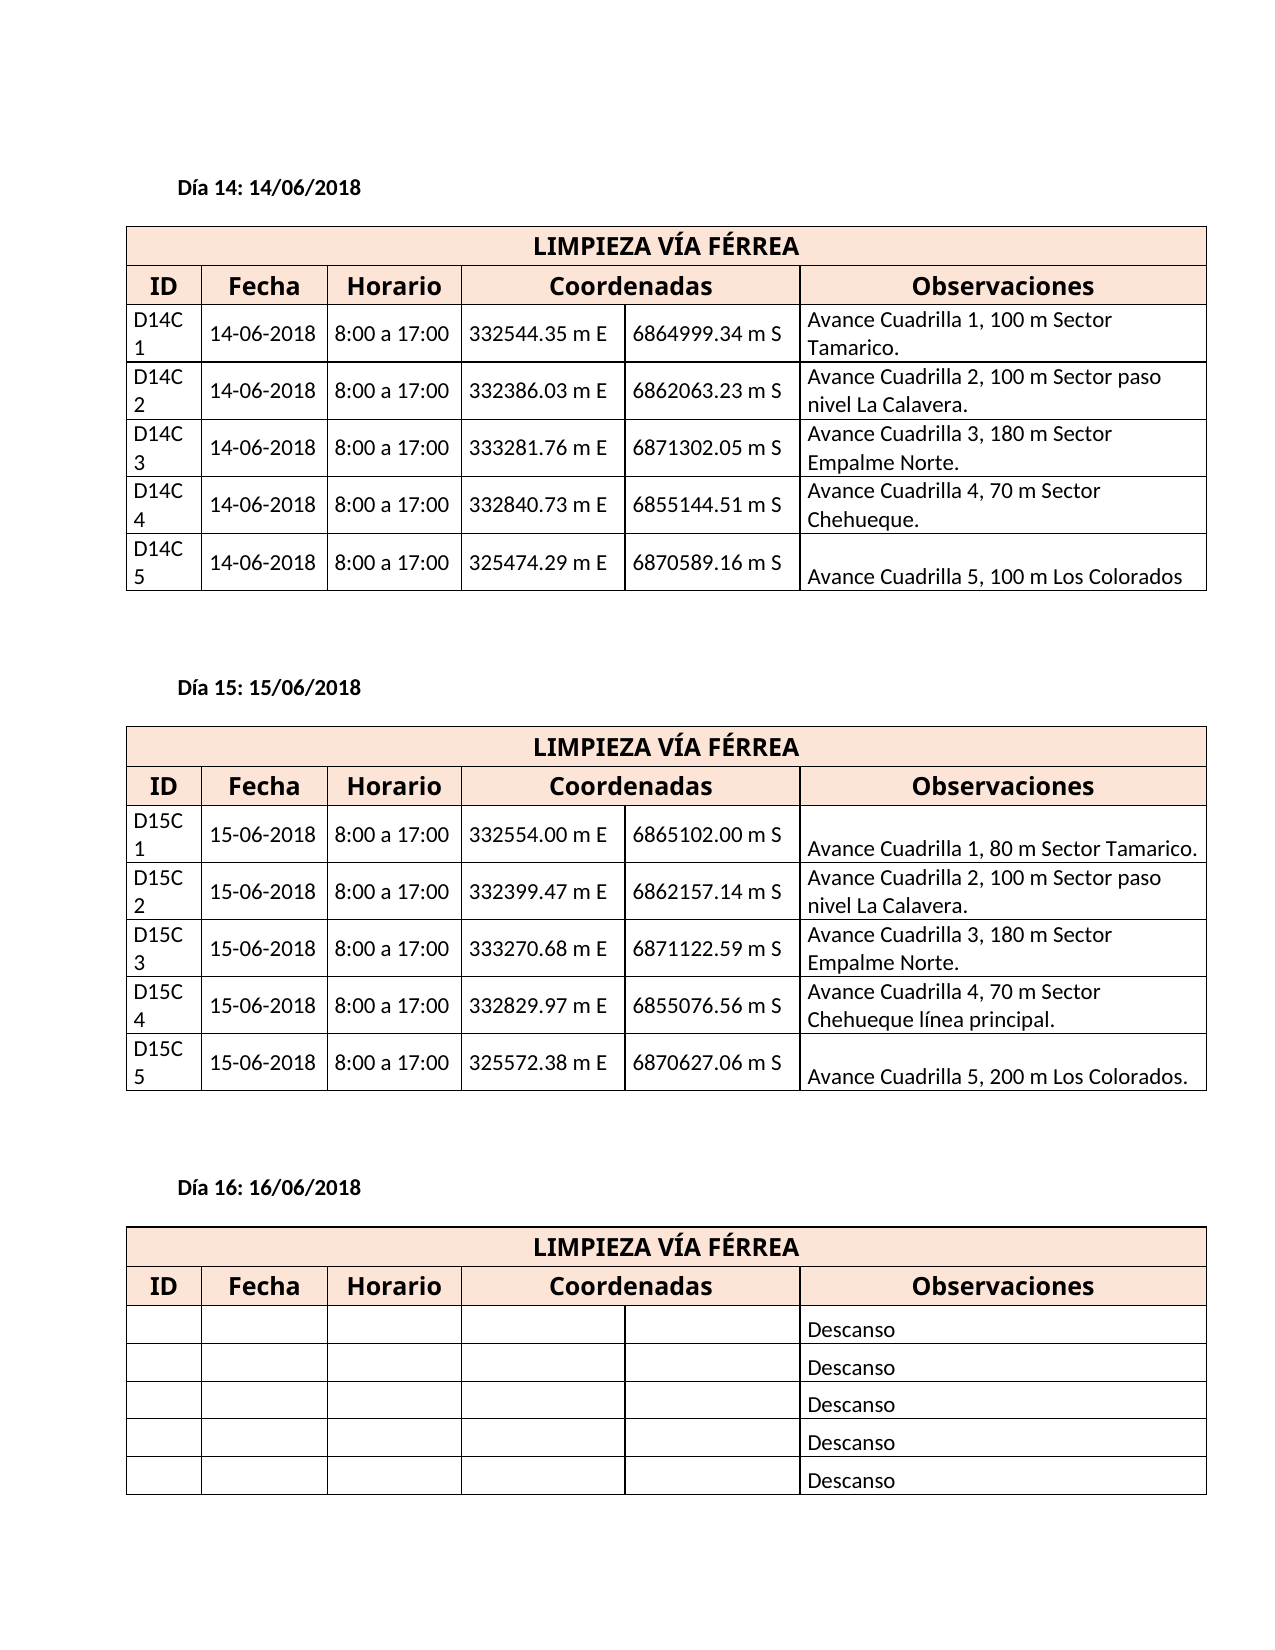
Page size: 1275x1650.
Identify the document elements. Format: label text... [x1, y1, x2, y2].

table_cell Coordenadas [462, 266, 799, 304]
table_cell [462, 1457, 624, 1494]
table_cell [626, 1419, 799, 1456]
table_cell [462, 1382, 624, 1418]
table_cell Descanso [801, 1306, 1206, 1343]
table_cell Descanso [801, 1457, 1206, 1494]
table_cell 8:00 a 17:00 [328, 806, 461, 862]
table_cell 15-06-2018 [202, 806, 327, 862]
table_cell Avance Cuadrilla 3, 180 m Sector Empalme Norte. [801, 420, 1206, 476]
table_cell 8:00 a 17:00 [328, 534, 461, 590]
table_cell [328, 1344, 461, 1381]
table_cell 8:00 a 17:00 [328, 920, 461, 976]
table_cell 6862063.23 m S [626, 363, 799, 418]
table_header LIMPIEZA VÍA FÉRREA [127, 227, 1206, 265]
table_cell Descanso [801, 1419, 1206, 1456]
table_cell [202, 1344, 327, 1381]
table_cell D14C5 [127, 534, 201, 590]
table_cell Horario [328, 266, 461, 304]
table_cell 8:00 a 17:00 [328, 863, 461, 919]
table_cell [127, 1382, 201, 1418]
table_header LIMPIEZA VÍA FÉRREA [127, 727, 1206, 766]
table_cell Avance Cuadrilla 1, 100 m Sector Tamarico. [801, 305, 1206, 361]
table_cell 8:00 a 17:00 [328, 363, 461, 418]
table_cell [462, 1419, 624, 1456]
text Día 15: 15/06/2018 [177, 673, 1098, 701]
table_cell Fecha [202, 767, 327, 805]
table_cell [202, 1457, 327, 1494]
table_cell D14C1 [127, 305, 201, 361]
table_cell 332554.00 m E [462, 806, 624, 862]
table_cell 14-06-2018 [202, 305, 327, 361]
table_cell [328, 1419, 461, 1456]
table_cell 15-06-2018 [202, 977, 327, 1033]
table_cell D15C1 [127, 806, 201, 862]
text Día 16: 16/06/2018 [177, 1173, 1098, 1201]
table_cell Avance Cuadrilla 3, 180 m Sector Empalme Norte. [801, 920, 1206, 976]
table_cell [202, 1306, 327, 1343]
table_cell Avance Cuadrilla 4, 70 m Sector Chehueque línea principal. [801, 977, 1206, 1033]
table_cell 15-06-2018 [202, 1034, 327, 1090]
table_cell 6870627.06 m S [626, 1034, 799, 1090]
table_cell Avance Cuadrilla 2, 100 m Sector paso nivel La Calavera. [801, 363, 1206, 418]
table_cell [626, 1306, 799, 1343]
table_cell 8:00 a 17:00 [328, 477, 461, 533]
table_cell 333270.68 m E [462, 920, 624, 976]
table_cell 8:00 a 17:00 [328, 1034, 461, 1090]
table_cell D14C4 [127, 477, 201, 533]
table_cell 15-06-2018 [202, 863, 327, 919]
table_cell 6862157.14 m S [626, 863, 799, 919]
table_cell D15C2 [127, 863, 201, 919]
table_cell D14C3 [127, 420, 201, 476]
table_cell [626, 1382, 799, 1418]
table_cell 15-06-2018 [202, 920, 327, 976]
table_cell 8:00 a 17:00 [328, 305, 461, 361]
table_cell [328, 1306, 461, 1343]
table_cell Fecha [202, 266, 327, 304]
table_cell 6871302.05 m S [626, 420, 799, 476]
table_cell Avance Cuadrilla 5, 200 m Los Colorados. [801, 1034, 1206, 1090]
table_cell 6864999.34 m S [626, 305, 799, 361]
table_cell Horario [328, 767, 461, 805]
text Día 14: 14/06/2018 [177, 173, 1098, 201]
table_cell Avance Cuadrilla 1, 80 m Sector Tamarico. [801, 806, 1206, 862]
table_cell Avance Cuadrilla 2, 100 m Sector paso nivel La Calavera. [801, 863, 1206, 919]
table_cell 6855144.51 m S [626, 477, 799, 533]
table_cell [328, 1382, 461, 1418]
table_cell 332386.03 m E [462, 363, 624, 418]
table_cell [462, 1344, 624, 1381]
table_cell [127, 1457, 201, 1494]
table_cell 332544.35 m E [462, 305, 624, 361]
table_cell 8:00 a 17:00 [328, 420, 461, 476]
table_cell 14-06-2018 [202, 363, 327, 418]
table_cell [328, 1457, 461, 1494]
table_cell 332829.97 m E [462, 977, 624, 1033]
table_cell 6870589.16 m S [626, 534, 799, 590]
table_cell ID [127, 1267, 201, 1305]
table_cell [127, 1419, 201, 1456]
table_cell 332399.47 m E [462, 863, 624, 919]
table_cell 6865102.00 m S [626, 806, 799, 862]
table_cell Observaciones [801, 1267, 1206, 1305]
table_cell Observaciones [801, 266, 1206, 304]
table_cell 325474.29 m E [462, 534, 624, 590]
table_cell 325572.38 m E [462, 1034, 624, 1090]
table_cell Observaciones [801, 767, 1206, 805]
table_cell D15C5 [127, 1034, 201, 1090]
table_cell Avance Cuadrilla 5, 100 m Los Colorados [801, 534, 1206, 590]
table_cell [626, 1344, 799, 1381]
table_cell 14-06-2018 [202, 534, 327, 590]
table_cell [626, 1457, 799, 1494]
table_cell 6871122.59 m S [626, 920, 799, 976]
table_cell [202, 1419, 327, 1456]
table_cell 332840.73 m E [462, 477, 624, 533]
table_cell 6855076.56 m S [626, 977, 799, 1033]
table_cell [462, 1306, 624, 1343]
table_cell D15C4 [127, 977, 201, 1033]
table_header LIMPIEZA VÍA FÉRREA [127, 1228, 1206, 1266]
table_cell Coordenadas [462, 1267, 799, 1305]
table_cell D14C2 [127, 363, 201, 418]
table_cell 333281.76 m E [462, 420, 624, 476]
table_cell Descanso [801, 1382, 1206, 1418]
table_cell Avance Cuadrilla 4, 70 m Sector Chehueque. [801, 477, 1206, 533]
table_cell Horario [328, 1267, 461, 1305]
table_cell ID [127, 767, 201, 805]
table_cell 14-06-2018 [202, 420, 327, 476]
table_cell [127, 1306, 201, 1343]
table_cell 8:00 a 17:00 [328, 977, 461, 1033]
table_cell Descanso [801, 1344, 1206, 1381]
table_cell Coordenadas [462, 767, 799, 805]
table_cell [202, 1382, 327, 1418]
table_cell D15C3 [127, 920, 201, 976]
table_cell Fecha [202, 1267, 327, 1305]
table_cell [127, 1344, 201, 1381]
table_cell ID [127, 266, 201, 304]
table_cell 14-06-2018 [202, 477, 327, 533]
